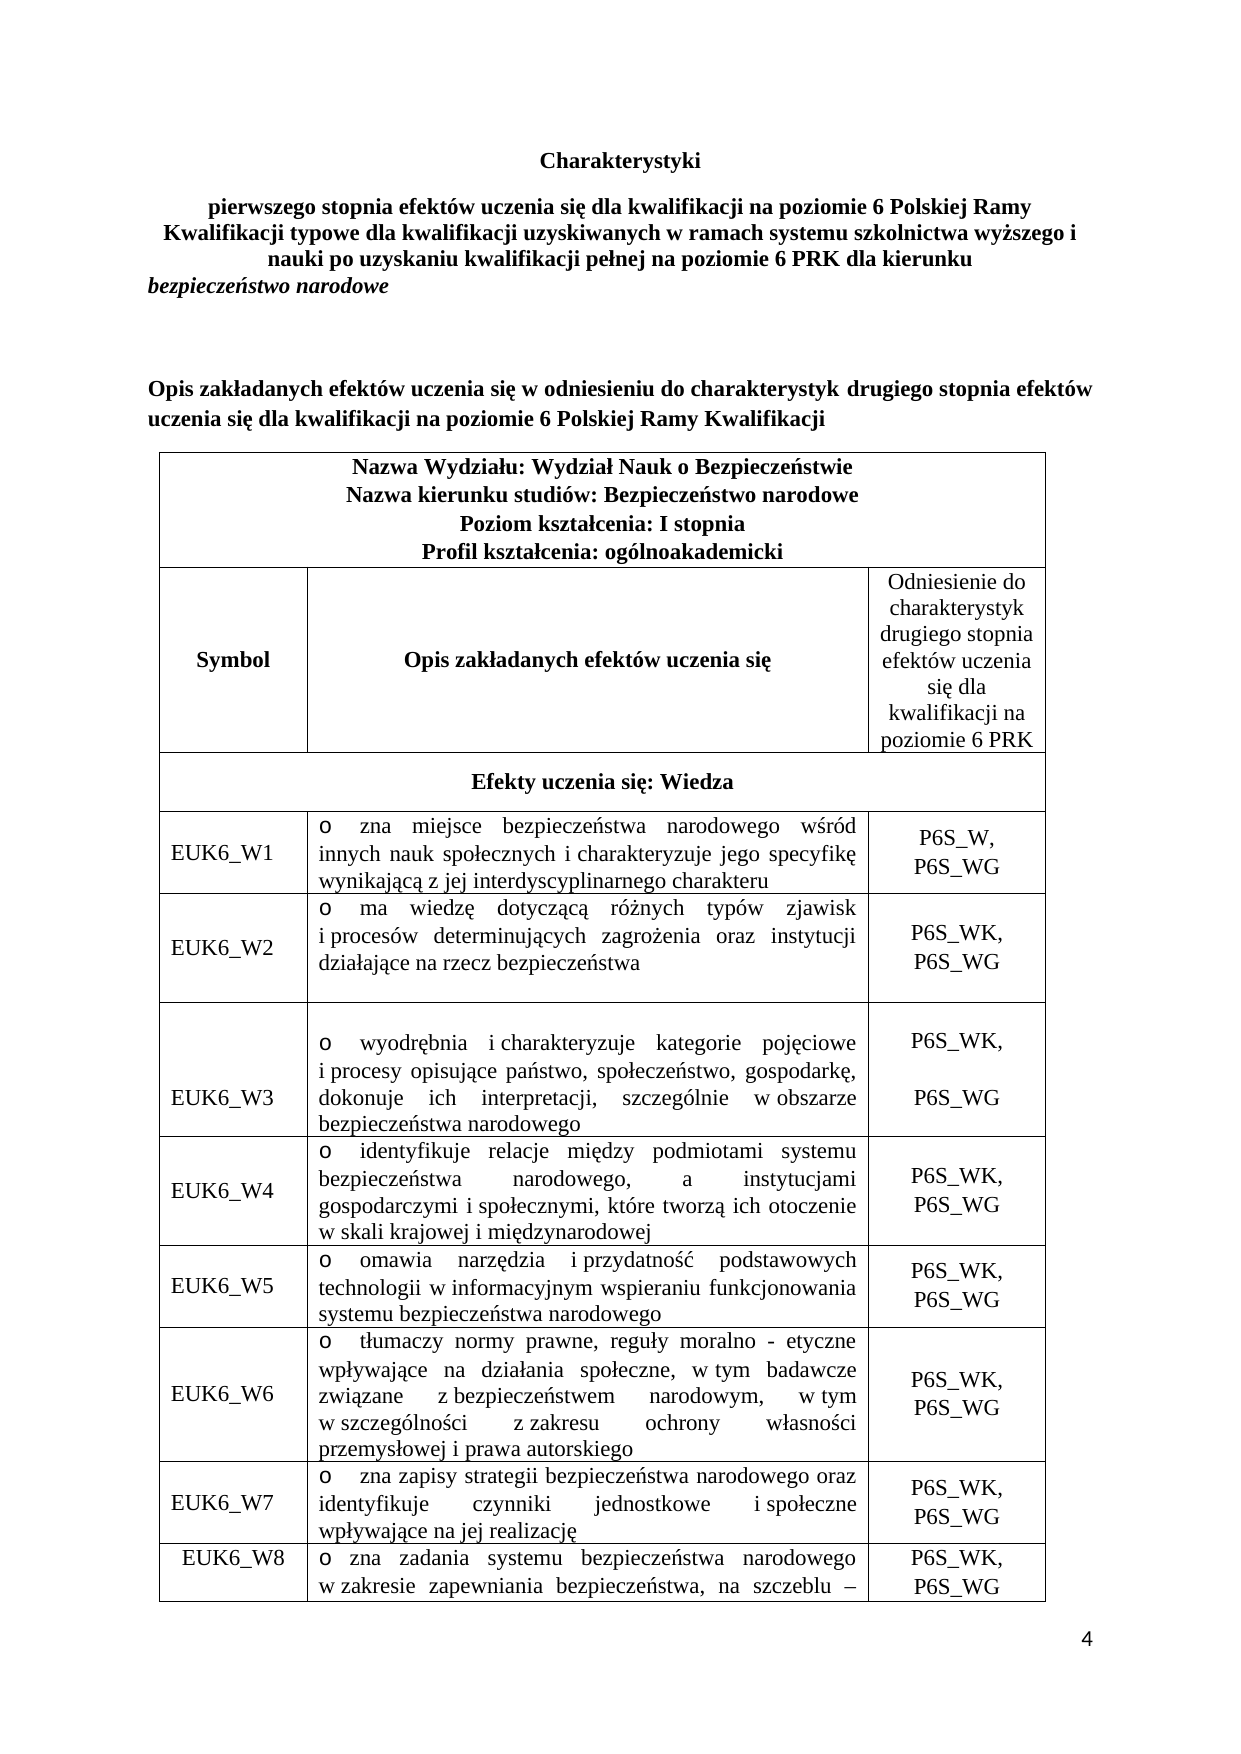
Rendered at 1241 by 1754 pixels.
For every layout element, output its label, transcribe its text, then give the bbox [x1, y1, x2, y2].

table_cell ma wiedzę dotyczącą różnych typów zjawisk i procesów determinujących zagrożenia oraz instytucji działające na rzecz bezpieczeństwa [308, 894, 868, 1002]
text Charakterystyki [148, 148, 1093, 174]
table_cell Efekty uczenia się: Wiedza [160, 753, 1045, 811]
table_cell P6S_WK, P6S_WG [869, 1246, 1045, 1327]
table_cell wyodrębnia i charakteryzuje kategorie pojęciowe i procesy opisujące państwo, społeczeństwo, gospodarkę, dokonuje ich interpretacji, szczególnie w obszarze bezpieczeństwa narodowego [308, 1003, 868, 1136]
table_cell P6S_WK, P6S_WG [869, 894, 1045, 1002]
table_cell EUK6_W3 [160, 1003, 307, 1136]
table_cell P6S_WK, P6S_WG [869, 1462, 1045, 1543]
text Opis zakładanych efektów uczenia się w odniesieniu do charakterystyk drugiego stopnia efektów uczenia się dla kwalifikacji na poziomie 6 Polskiej Ramy Kwalifikacji [148, 375, 1093, 431]
table_cell EUK6_W7 [160, 1462, 307, 1543]
table_cell tłumaczy normy prawne, reguły moralno - etyczne wpływające na działania społeczne, w tym badawcze związane z bezpieczeństwem narodowym, w tym w szczególności z zakresu ochrony własności przemysłowej i prawa autorskiego [308, 1328, 868, 1461]
table_cell EUK6_W5 [160, 1246, 307, 1327]
table_cell Symbol [160, 568, 307, 752]
table_cell zna zapisy strategii bezpieczeństwa narodowego oraz identyfikuje czynniki jednostkowe i społeczne wpływające na jej realizację [308, 1462, 868, 1543]
table_cell Odniesienie do charakterystyk drugiego stopnia efektów uczenia się dla kwalifikacji na poziomie 6 PRK [869, 568, 1045, 752]
table_cell P6S_WK, P6S_WG [869, 1137, 1045, 1244]
table_cell EUK6_W4 [160, 1137, 307, 1244]
text pierwszego stopnia efektów uczenia się dla kwalifikacji na poziomie 6 Polskiej Ramy Kwalifikacji typowe dla kwalifikacji uzyskiwanych w ramach systemu szkolnictwa wyższego i nauki po uzyskaniu kwalifikacji pełnej na poziomie 6 PRK dla kierunku [148, 193, 1093, 272]
table_cell zna miejsce bezpieczeństwa narodowego wśród innych nauk społecznych i charakteryzuje jego specyfikę wynikającą z jej interdyscyplinarnego charakteru [308, 812, 868, 893]
table_header Nazwa Wydziału: Wydział Nauk o Bezpieczeństwie Nazwa kierunku studiów: Bezpieczeństwo narodowe Poziom kształcenia: I stopnia Profil kształcenia: ogólnoakademicki [160, 453, 1045, 567]
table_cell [308, 1544, 868, 1601]
table_cell P6S_WK, P6S_WG [869, 1328, 1045, 1461]
table_cell EUK6_W6 [160, 1328, 307, 1461]
table_cell EUK6_W8 [160, 1544, 307, 1601]
table_cell omawia narzędzia i przydatność podstawowych technologii w informacyjnym wspieraniu funkcjonowania systemu bezpieczeństwa narodowego [308, 1246, 868, 1327]
table_cell P6S_WK, P6S_WG [869, 1544, 1045, 1601]
table_cell P6S_W, P6S_WG [869, 812, 1045, 893]
table_cell Opis zakładanych efektów uczenia się [308, 568, 868, 752]
text bezpieczeństwo narodowe [148, 272, 1093, 298]
table_cell identyfikuje relacje między podmiotami systemu bezpieczeństwa narodowego, a instytucjami gospodarczymi i społecznymi, które tworzą ich otoczenie w skali krajowej i międzynarodowej [308, 1137, 868, 1244]
table_cell EUK6_W1 [160, 812, 307, 893]
table_cell EUK6_W2 [160, 894, 307, 1002]
table_cell P6S_WK, P6S_WG [869, 1003, 1045, 1136]
